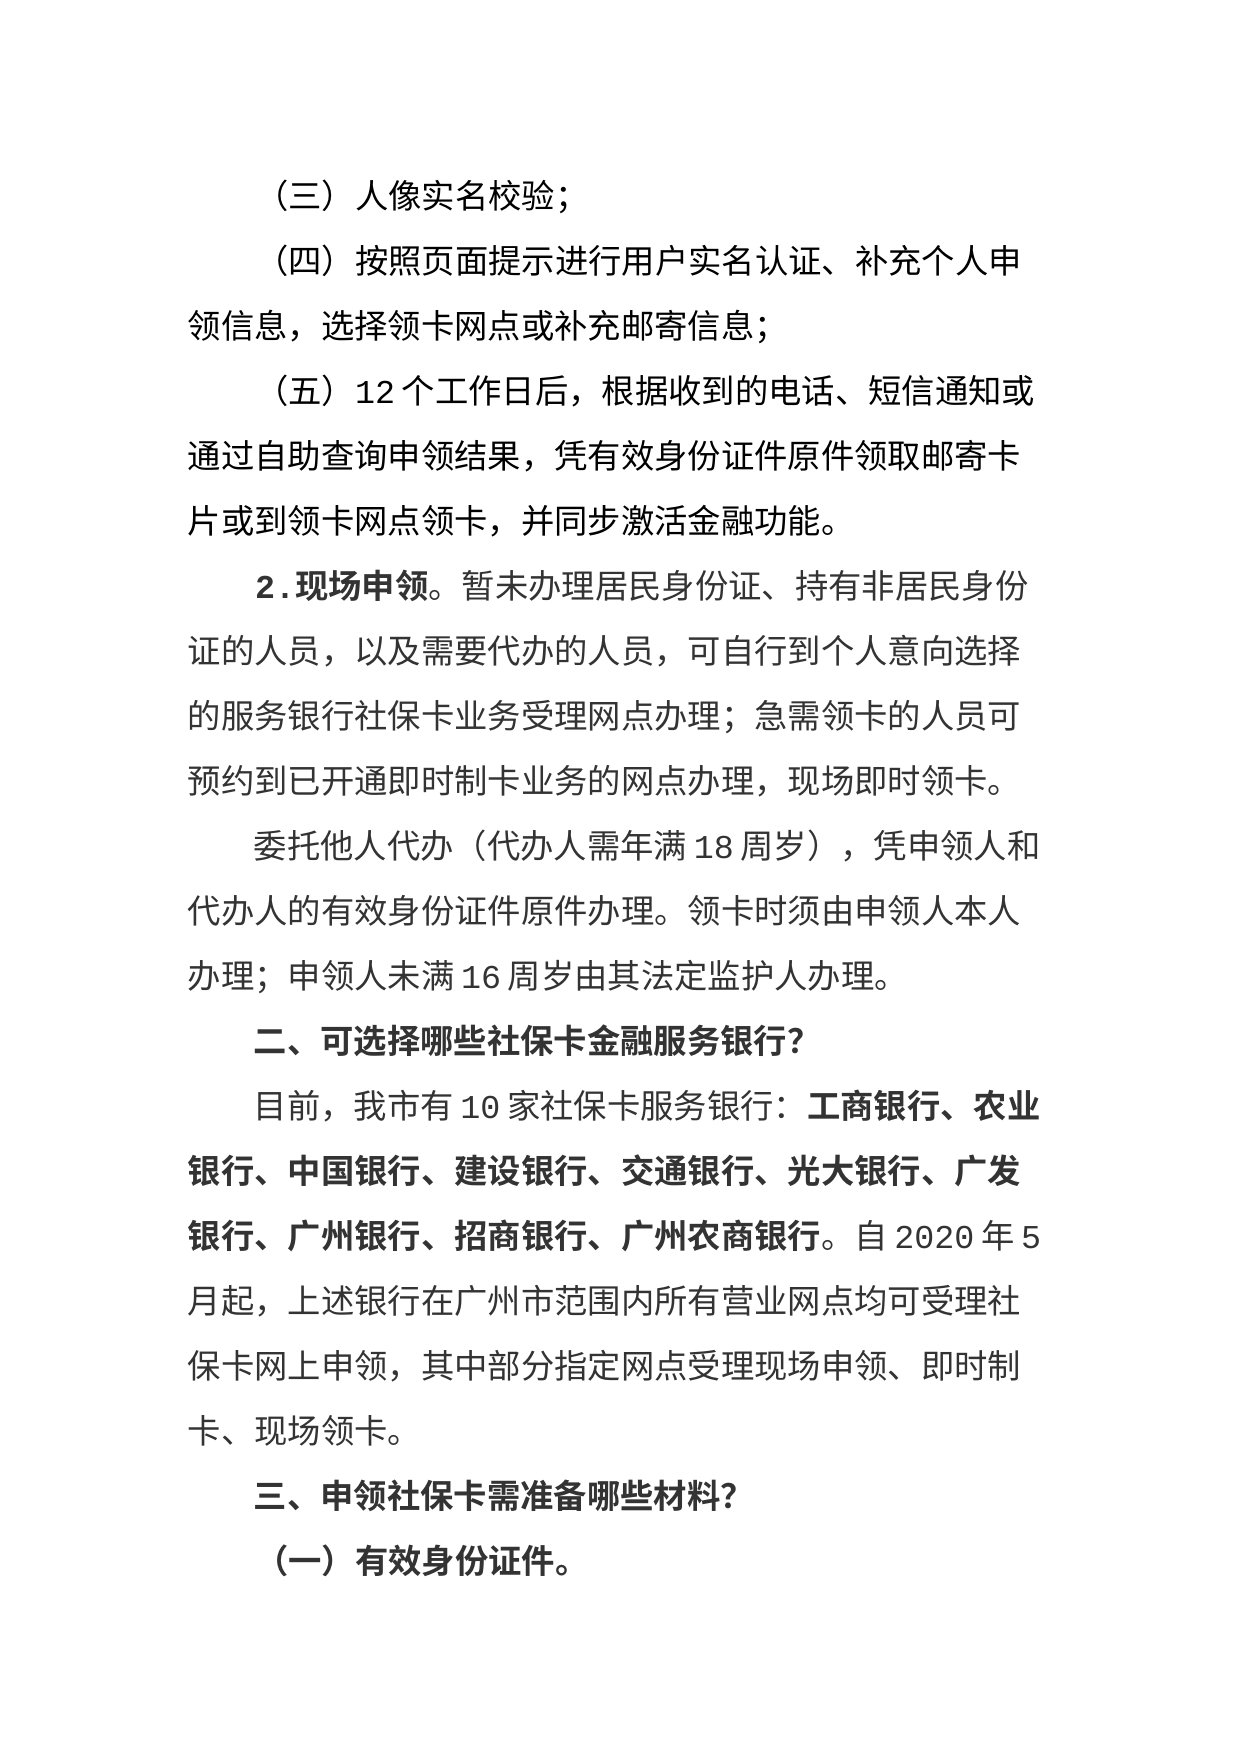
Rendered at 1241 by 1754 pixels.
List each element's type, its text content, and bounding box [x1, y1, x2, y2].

text （五）12个工作日后，根据收到的电话、短信通知或通过自助查询申领结果，凭有效身份证件原件领取邮寄卡片或到领卡网点领卡，并同步激活金融功能。 [187, 357, 1053, 552]
text （四）按照页面提示进行用户实名认证、补充个人申领信息，选择领卡网点或补充邮寄信息； [187, 227, 1053, 357]
text 目前，我市有10家社保卡服务银行：工商银行、农业银行、中国银行、建设银行、交通银行、光大银行、广发银行、广州银行、招商银行、广州农商银行。自2020年5月起，上述银行在广州市范围内所有营业网点均可受理社保卡网上申领，其中部分指定网点受理现场申领、即时制卡、现场领卡。 [187, 1072, 1053, 1462]
text （一）有效身份证件。 [187, 1527, 1053, 1592]
text 三、申领社保卡需准备哪些材料？ [187, 1462, 1053, 1527]
text 委托他人代办（代办人需年满18周岁），凭申领人和代办人的有效身份证件原件办理。领卡时须由申领人本人办理；申领人未满16周岁由其法定监护人办理。 [187, 812, 1053, 1007]
text 2.现场申领。暂未办理居民身份证、持有非居民身份证的人员，以及需要代办的人员，可自行到个人意向选择的服务银行社保卡业务受理网点办理；急需领卡的人员可预约到已开通即时制卡业务的网点办理，现场即时领卡。 [187, 552, 1053, 812]
text （三）人像实名校验； [187, 162, 1053, 227]
text 二、可选择哪些社保卡金融服务银行？ [187, 1007, 1053, 1072]
